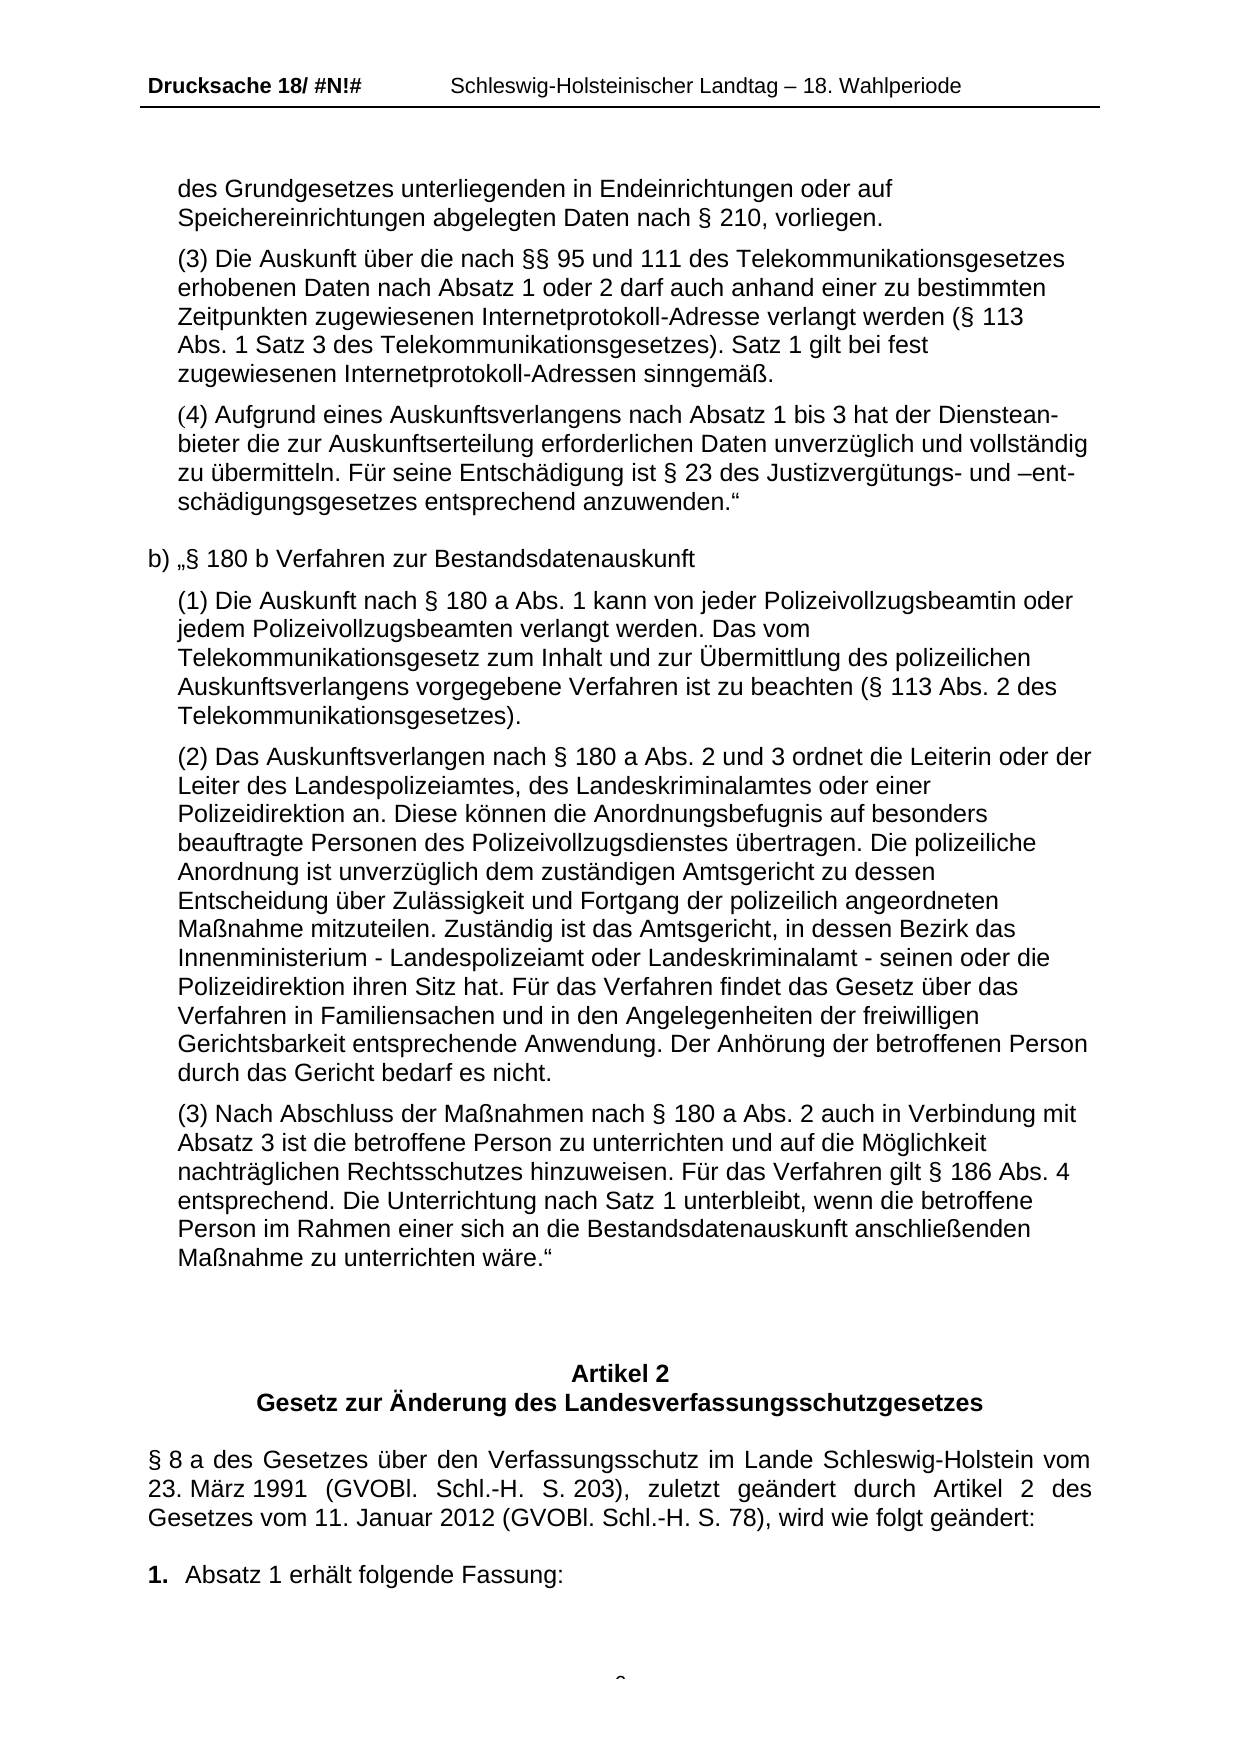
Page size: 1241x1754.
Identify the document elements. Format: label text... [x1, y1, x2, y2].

list Absatz 1 erhält folgende Fassung: [148, 1560, 1092, 1589]
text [177, 174, 1092, 232]
text § 8 a des Gesetzes über den Verfassungsschutz im Lande Schleswig-Holstein vom 23. März 1991 (GVOBl. Schl.-H. S. 203), zuletzt geändert durch Artikel 2 des Gesetzes vom 11. Januar 2012 (GVOBl. Schl.-H. S. 78), wird wie folgt geändert: [148, 1445, 1092, 1531]
text (3) Nach Abschluss der Maßnahmen nach § 180 a Abs. 2 auch in Verbindung mit Absatz 3 ist die betroffene Person zu unterrichten und auf die Möglichkeit nachträglichen Rechtsschutzes hinzuweisen. Für das Verfahren gilt § 186 Abs. 4 entsprechend. Die Unterrichtung nach Satz 1 unterbleibt, wenn die betroffene Person im Rahmen einer sich an die Bestandsdatenauskunft anschließenden Maßnahme zu unterrichten wäre.“ [177, 1099, 1092, 1272]
text (4) Aufgrund eines Auskunftsverlangens nach Absatz 1 bis 3 hat der Dienstean-bieter die zur Auskunftserteilung erforderlichen Daten unverzüglich und vollständig zu übermitteln. Für seine Entschädigung ist § 23 des Justizvergütungs- und –entschädigungsgesetzes entsprechend anzuwenden.“ [177, 401, 1092, 516]
text (3) Die Auskunft über die nach §§ 95 und 111 des Telekommunikationsgesetzes erhobenen Daten nach Absatz 1 oder 2 darf auch anhand einer zu bestimmten Zeitpunkten zugewiesenen Internetprotokoll-Adresse verlangt werden (§ 113 Abs. 1 Satz 3 des Telekommunikationsgesetzes). Satz 1 gilt bei fest zugewiesenen Internetprotokoll-Adressen sinngemäß. [177, 244, 1092, 388]
text (1) Die Auskunft nach § 180 a Abs. 1 kann von jeder Polizeivollzugsbeamtin oder jedem Polizeivollzugsbeamten verlangt werden. Das vom Telekommunikationsgesetz zum Inhalt und zur Übermittlung des polizeilichen Auskunftsverlangens vorgegebene Verfahren ist zu beachten (§ 113 Abs. 2 des Telekommunikationsgesetzes). [177, 586, 1092, 729]
text Artikel 2 [148, 1359, 1092, 1388]
text Gesetz zur Änderung des Landesverfassungsschutzgesetzes [148, 1388, 1092, 1416]
text b) „§ 180 b Verfahren zur Bestandsdatenauskunft [148, 544, 1092, 573]
text (2) Das Auskunftsverlangen nach § 180 a Abs. 2 und 3 ordnet die Leiterin oder der Leiter des Landespolizeiamtes, des Landeskriminalamtes oder einer Polizeidirektion an. Diese können die Anordnungsbefugnis auf besonders beauftragte Personen des Polizeivollzugsdienstes übertragen. Die polizeiliche Anordnung ist unverzüglich dem zuständigen Amtsgericht zu dessen Entscheidung über Zulässigkeit und Fortgang der polizeilich angeordneten Maßnahme mitzuteilen. Zuständig ist das Amtsgericht, in dessen Bezirk das Innenministerium - Landespolizeiamt oder Landeskriminalamt - seinen oder die Polizeidirektion ihren Sitz hat. Für das Verfahren findet das Gesetz über das Verfahren in Familiensachen und in den Angelegenheiten der freiwilligen Gerichtsbarkeit entsprechende Anwendung. Der Anhörung der betroffenen Person durch das Gericht bedarf es nicht. [177, 742, 1092, 1087]
